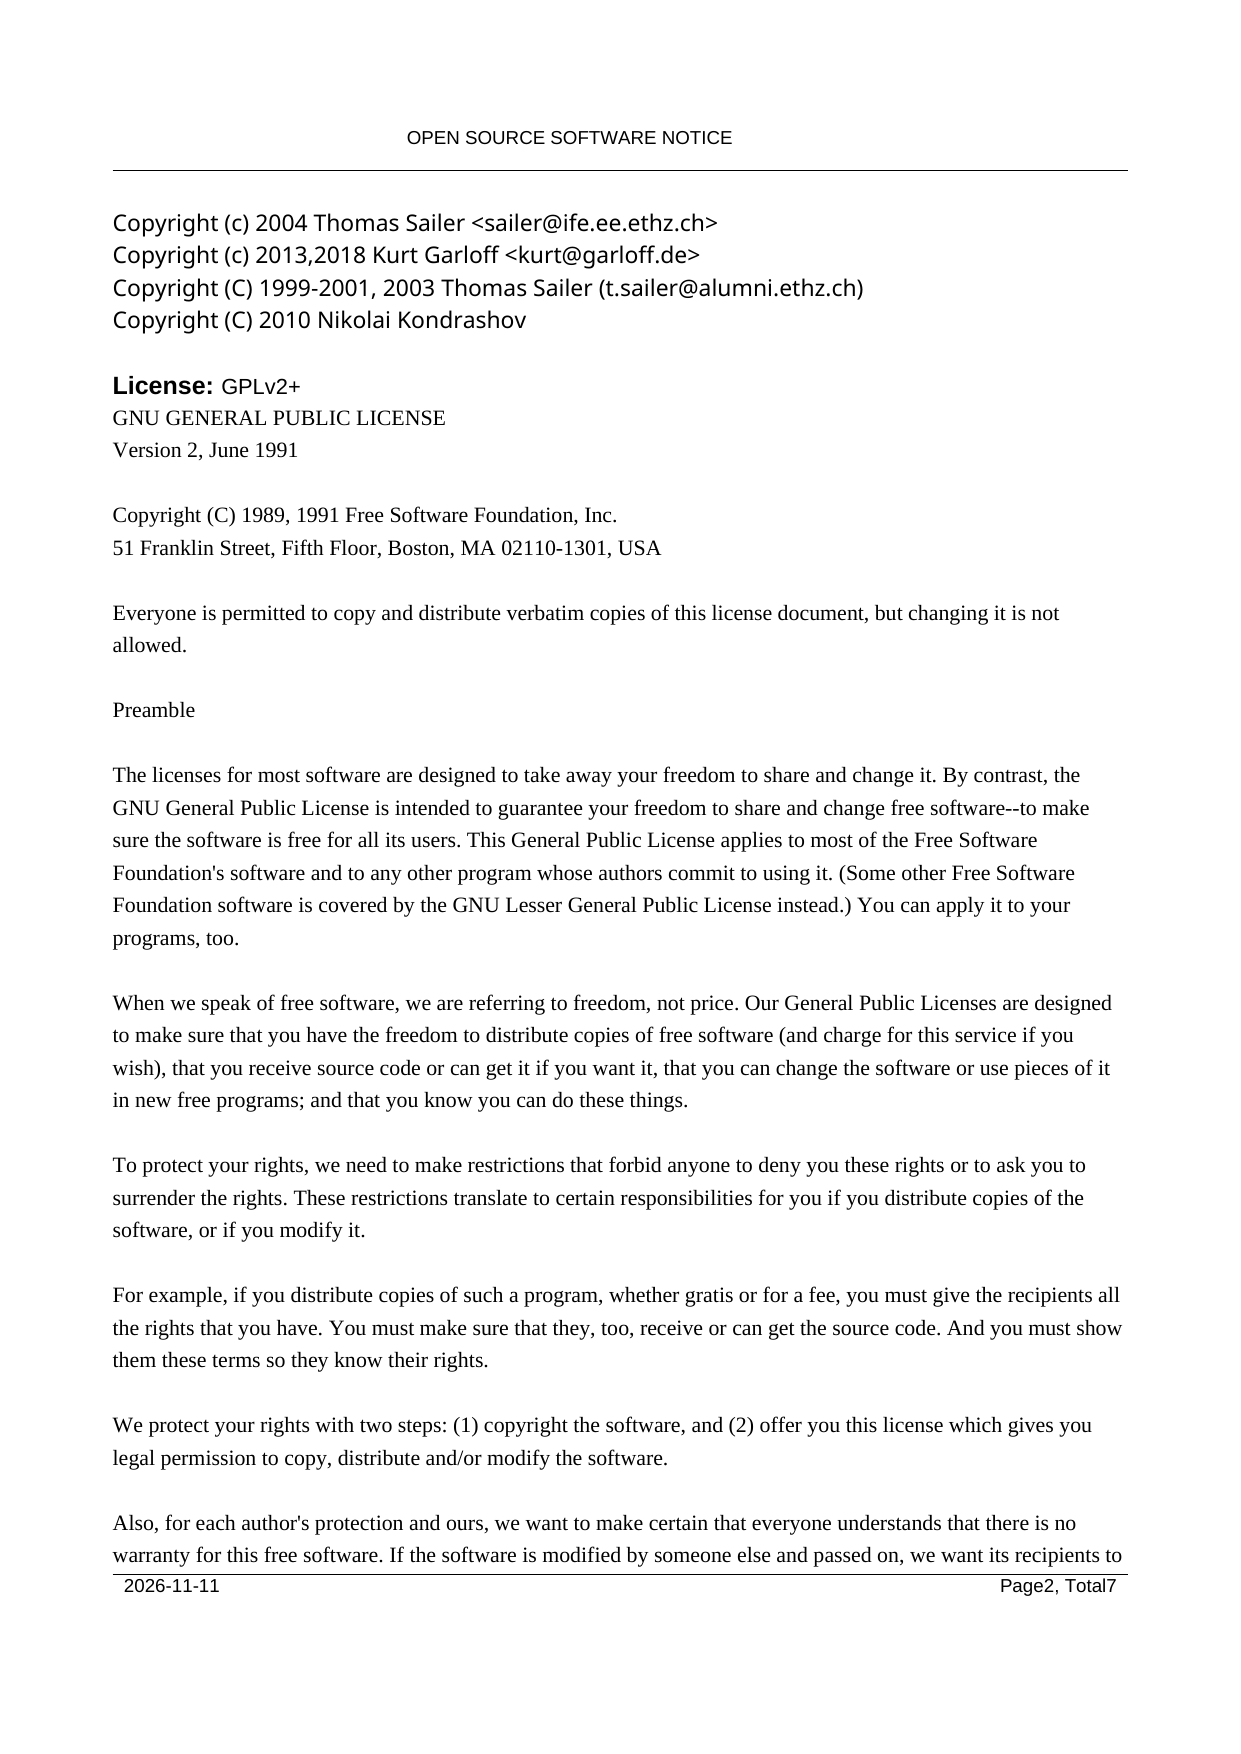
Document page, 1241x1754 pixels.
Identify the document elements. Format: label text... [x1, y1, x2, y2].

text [112, 206, 1128, 369]
text License: GPLv2+ [112, 369, 1128, 401]
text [112, 401, 1128, 1571]
